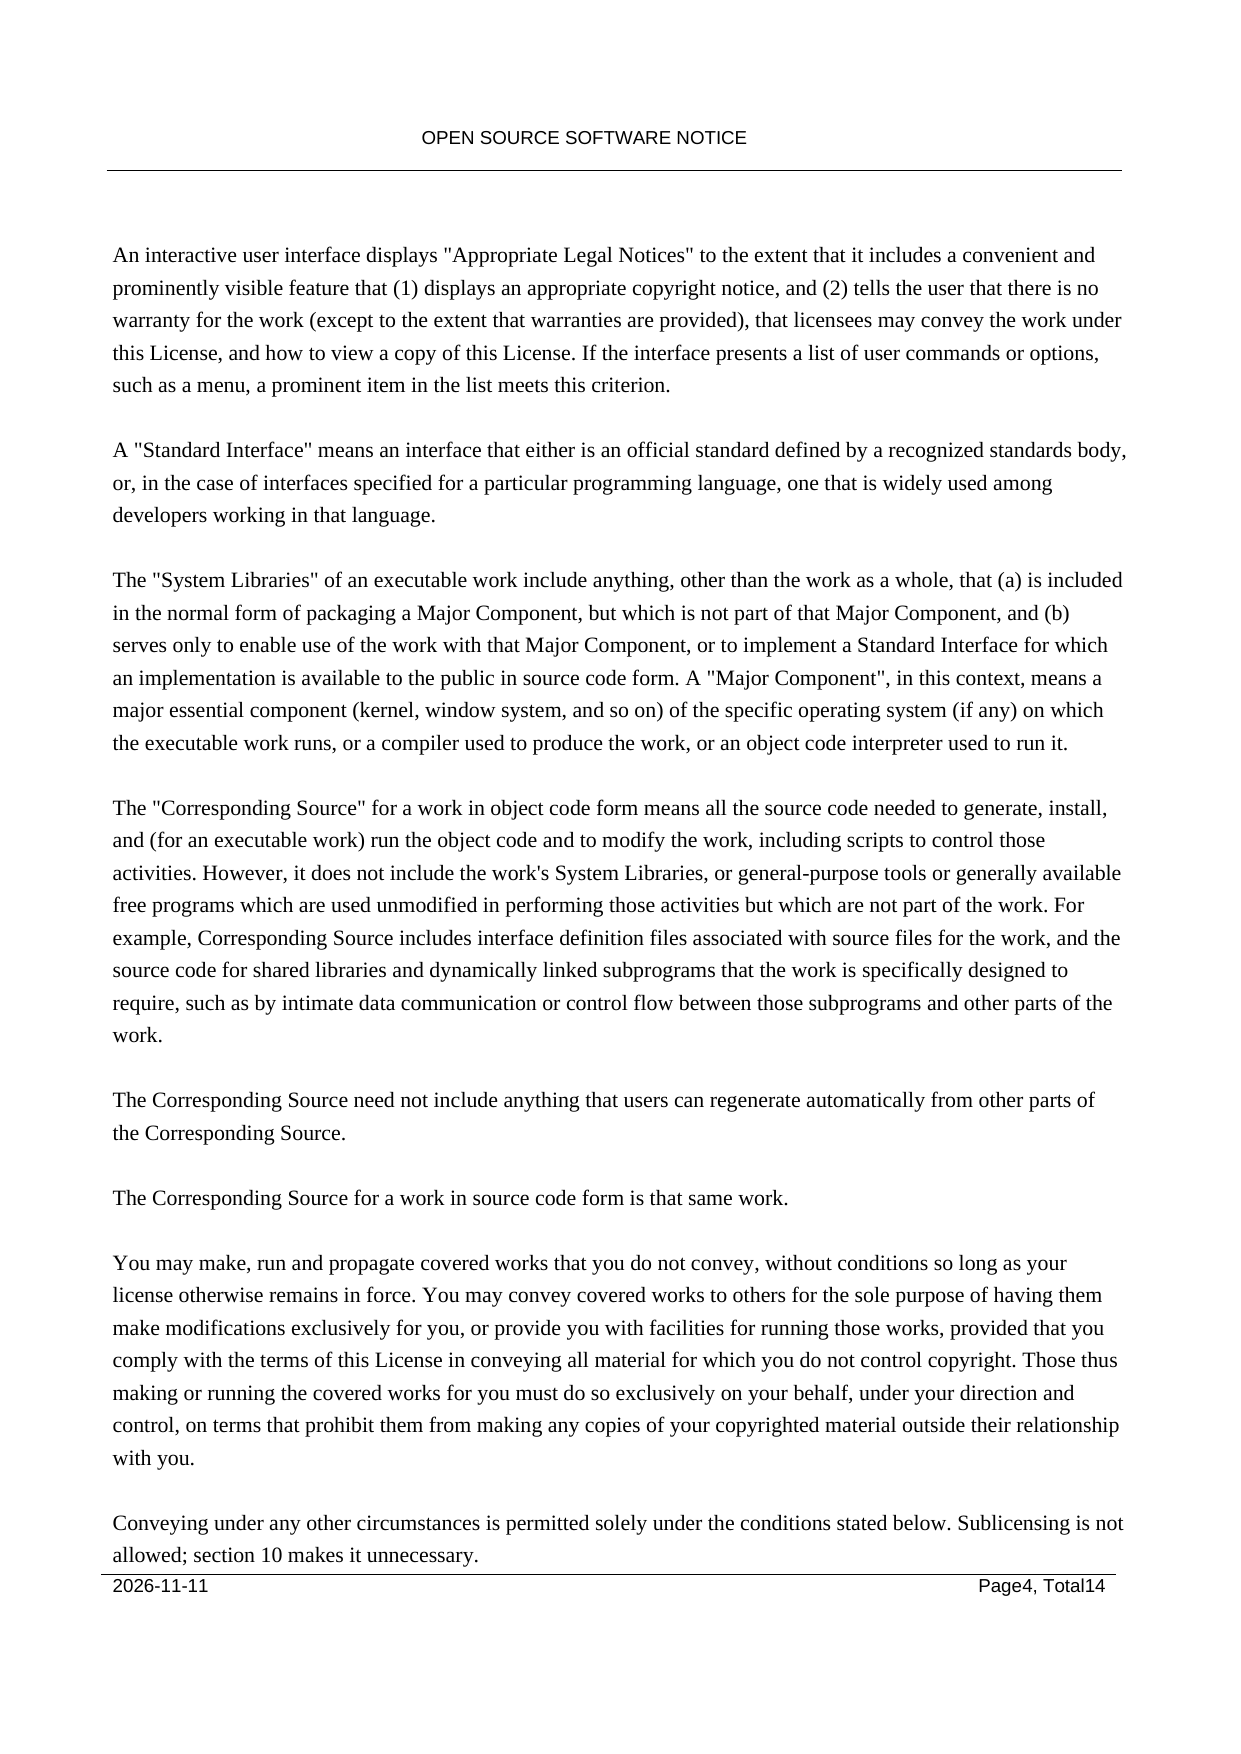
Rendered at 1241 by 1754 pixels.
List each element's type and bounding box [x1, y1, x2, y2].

text [112, 206, 1128, 1571]
